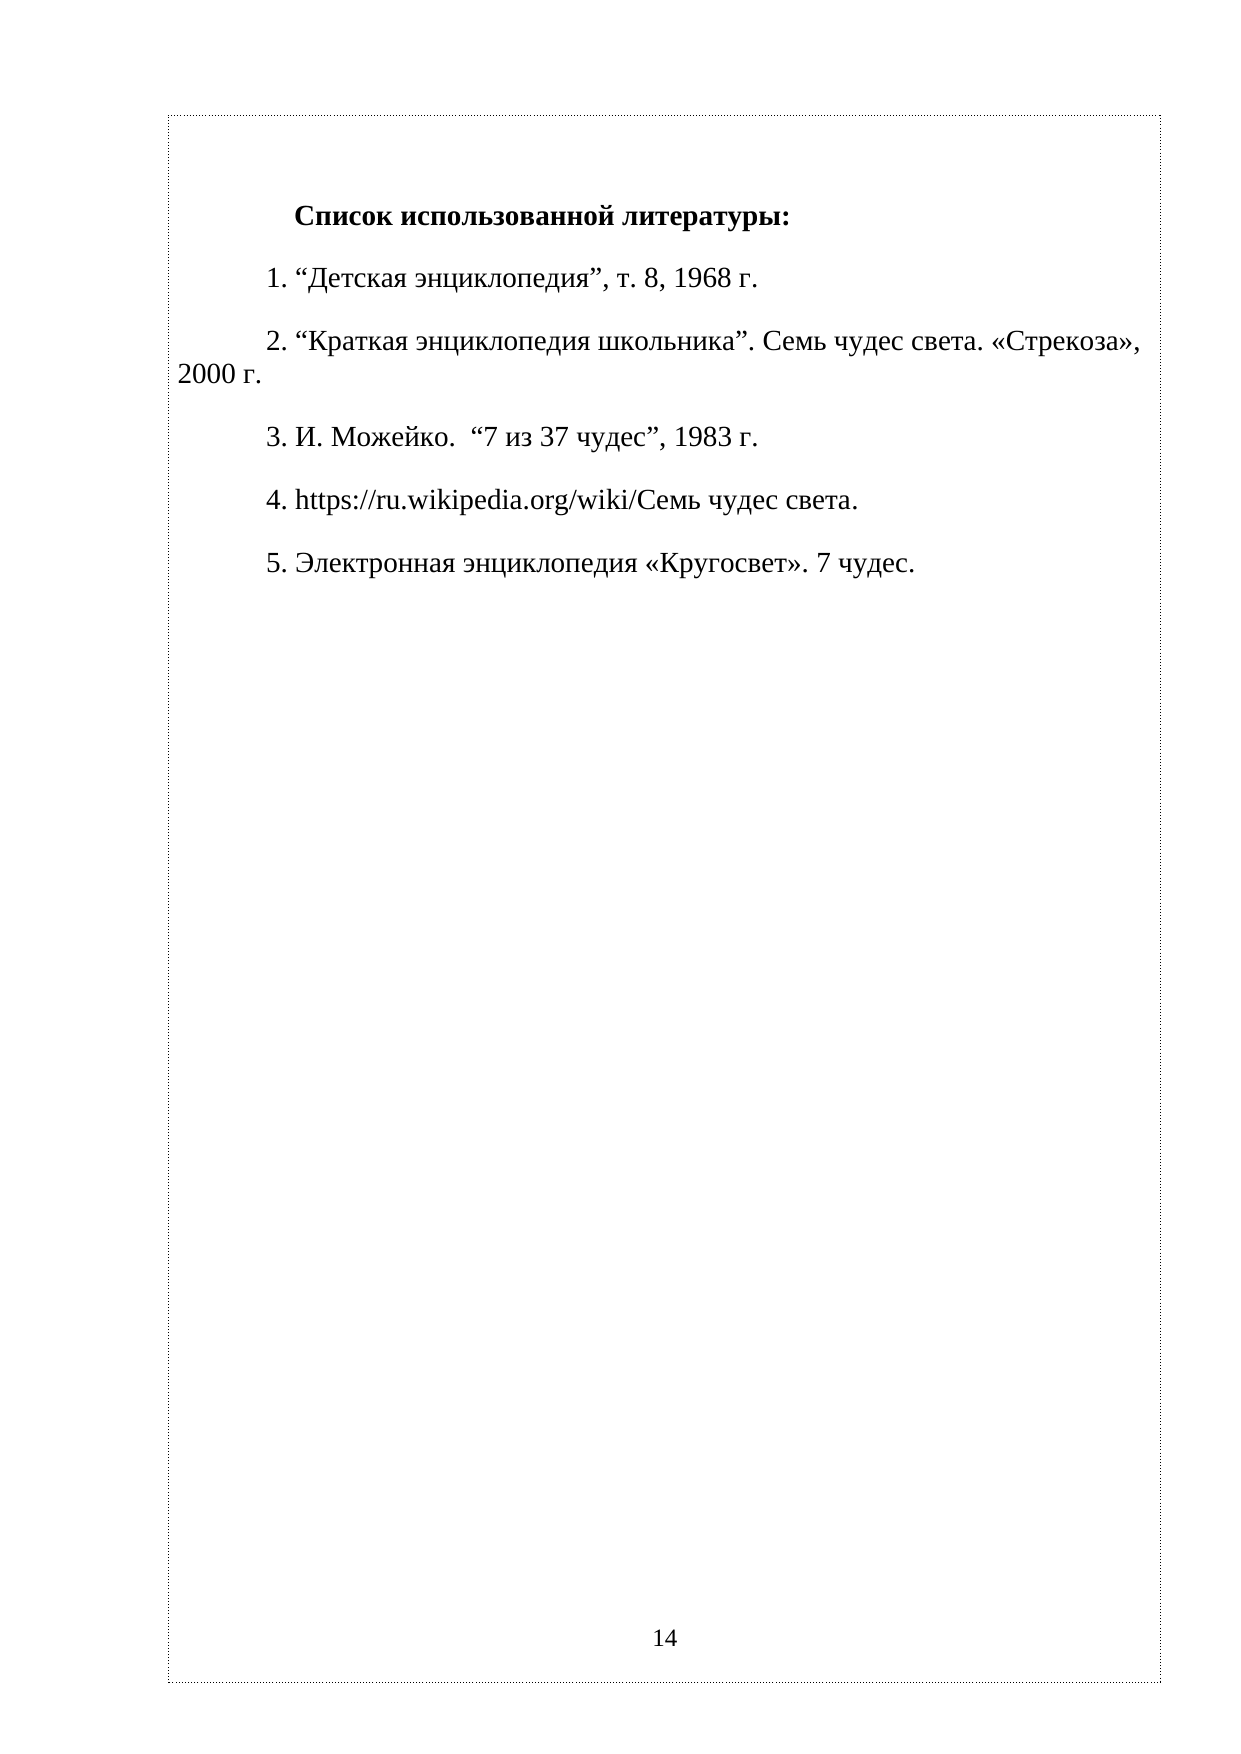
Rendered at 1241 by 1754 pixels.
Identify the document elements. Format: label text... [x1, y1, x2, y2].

text 5. Электронная энциклопедия «Кругосвет». 7 чудес. [177, 545, 1152, 578]
text Список использованной литературы: [177, 198, 1152, 231]
text 2. “Краткая энциклопедия школьника”. Семь чудес света. «Стрекоза», 2000 г. [177, 323, 1152, 390]
text 1. “Детская энциклопедия”, т. 8, 1968 г. [177, 260, 1152, 294]
text 4. https://ru.wikipedia.org/wiki/Семь чудес света. [177, 482, 1152, 516]
text 3. И. Можейко. “7 из 37 чудес”, 1983 г. [177, 419, 1152, 453]
